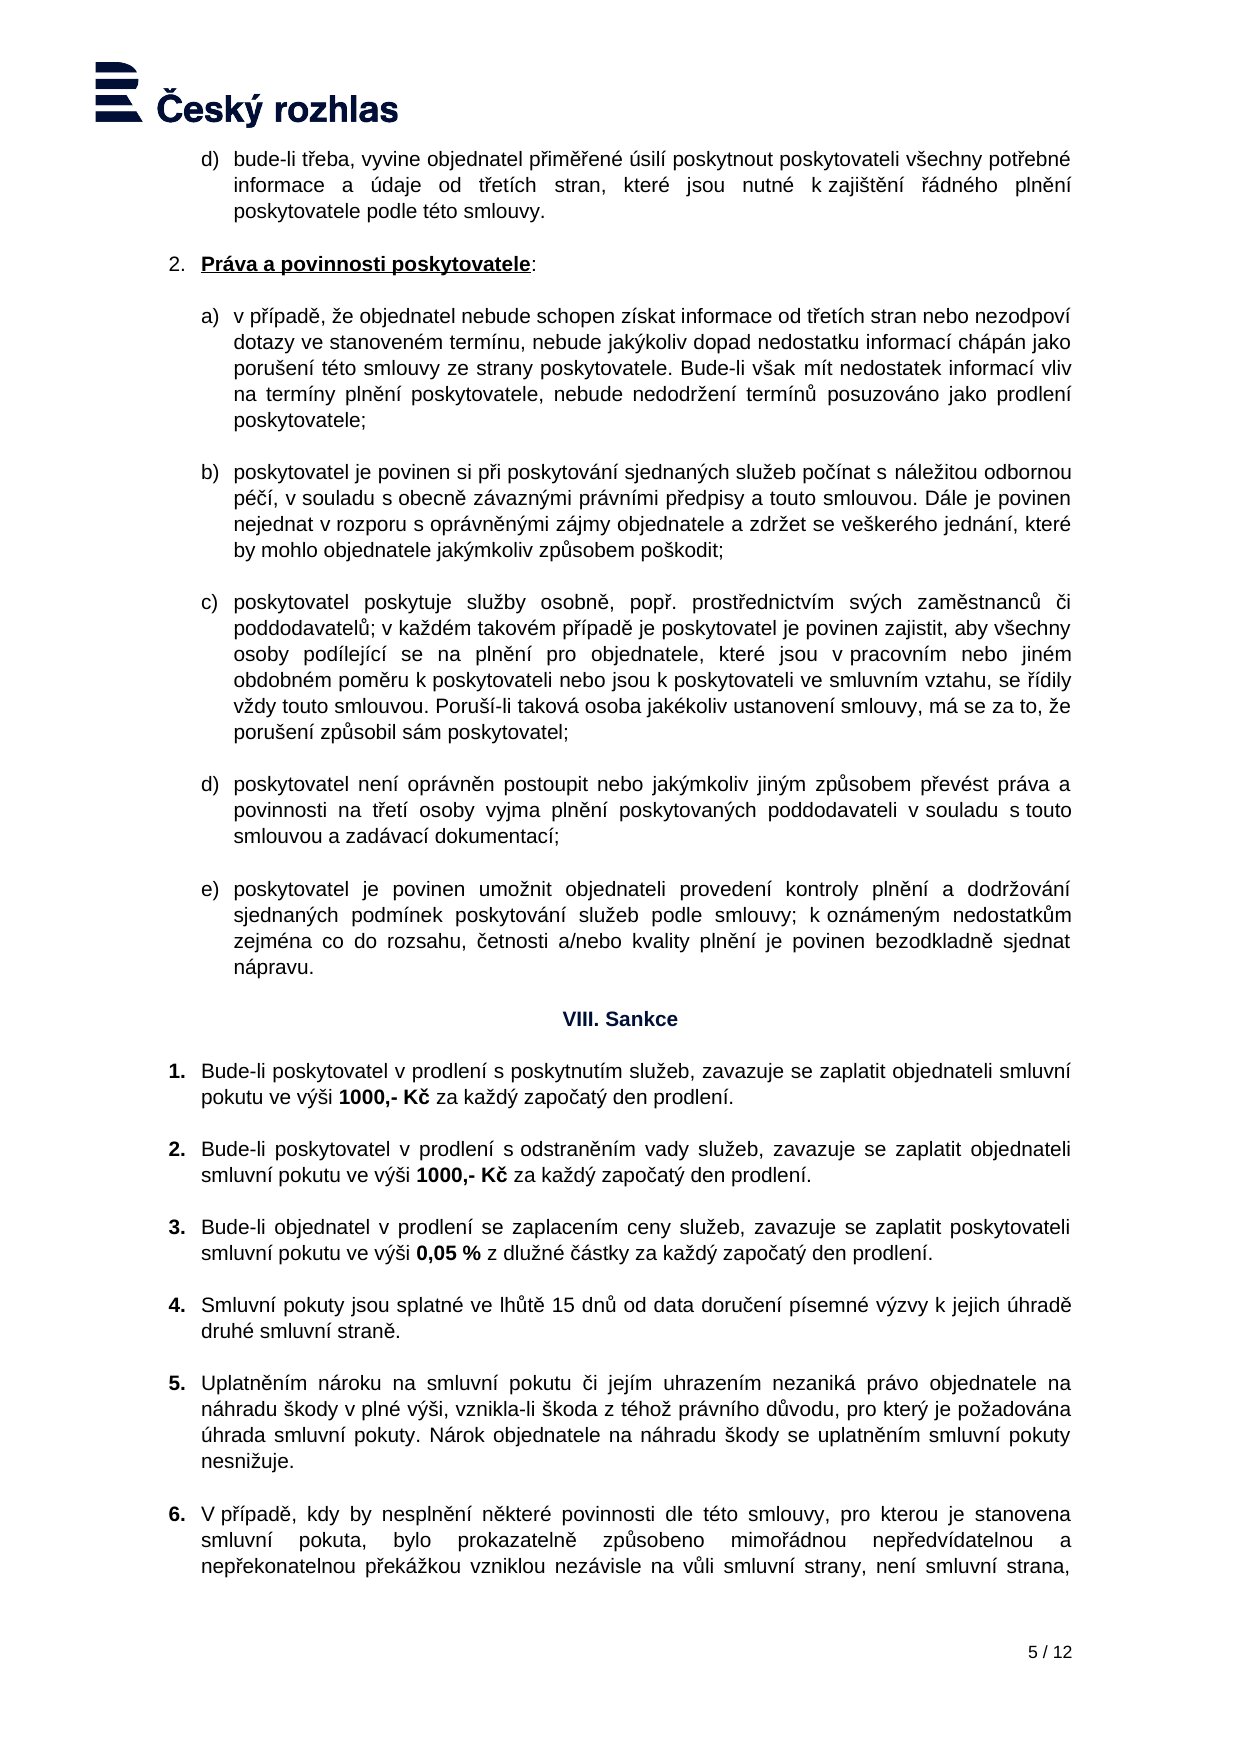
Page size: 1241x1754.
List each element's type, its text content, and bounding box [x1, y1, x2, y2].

list poskytovatel je povinen si při poskytování sjednaných služeb počínat s náležitou odbornou péčí, v souladu s obecně závaznými právními předpisy a touto smlouvou. Dále je povinen nejednat v rozporu s oprávněnými zájmy objednatele a zdržet se veškerého jednání, které by mohlo objednatele jakýmkoliv způsobem poškodit; [201, 458, 1072, 563]
list poskytovatel není oprávněn postoupit nebo jakýmkoliv jiným způsobem převést práva a povinnosti na třetí osoby vyjma plnění poskytovaných poddodavateli v souladu s touto smlouvou a zadávací dokumentací; [201, 771, 1072, 849]
list poskytovatel poskytuje služby osobně, popř. prostřednictvím svých zaměstnanců či poddodavatelů; v každém takovém případě je poskytovatel je povinen zajistit, aby všechny osoby podílející se na plnění pro objednatele, které jsou v pracovním nebo jiném obdobném poměru k poskytovateli nebo jsou k poskytovateli ve smluvním vztahu, se řídily vždy touto smlouvou. Poruší-li taková osoba jakékoliv ustanovení smlouvy, má se za to, že porušení způsobil sám poskytovatel; [201, 589, 1072, 745]
list Bude-li poskytovatel v prodlení s odstraněním vady služeb, zavazuje se zaplatit objednateli smluvní pokutu ve výši 1000,- Kč za každý započatý den prodlení. [168, 1136, 1072, 1188]
list bude-li třeba, vyvine objednatel přiměřené úsilí poskytnout poskytovateli všechny potřebné informace a údaje od třetích stran, které jsou nutné k zajištění řádného plnění poskytovatele podle této smlouvy. [201, 146, 1072, 224]
list Uplatněním nároku na smluvní pokutu či jejím uhrazením nezaniká právo objednatele na náhradu škody v plné výši, vznikla-li škoda z téhož právního důvodu, pro který je požadována úhrada smluvní pokuty. Nárok objednatele na náhradu škody se uplatněním smluvní pokuty nesnižuje. [168, 1370, 1072, 1474]
list Smluvní pokuty jsou splatné ve lhůtě 15 dnů od data doručení písemné výzvy k jejich úhradě druhé smluvní straně. [168, 1292, 1072, 1344]
list Bude-li objednatel v prodlení se zaplacením ceny služeb, zavazuje se zaplatit poskytovateli smluvní pokutu ve výši 0,05 % z dlužné částky za každý započatý den prodlení. [168, 1214, 1072, 1266]
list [168, 1500, 1072, 1578]
list v případě, že objednatel nebude schopen získat informace od třetích stran nebo nezodpoví dotazy ve stanoveném termínu, nebude jakýkoliv dopad nedostatku informací chápán jako porušení této smlouvy ze strany poskytovatele. Bude-li však mít nedostatek informací vliv na termíny plnění poskytovatele, nebude nedodržení termínů posuzováno jako prodlení poskytovatele; [201, 302, 1072, 432]
list poskytovatel je povinen umožnit objednateli provedení kontroly plnění a dodržování sjednaných podmínek poskytování služeb podle smlouvy; k oznámeným nedostatkům zejména co do rozsahu, četnosti a/nebo kvality plnění je povinen bezodkladně sjednat nápravu. [201, 875, 1072, 979]
picture [95, 62, 398, 128]
list Práva a povinnosti poskytovatele: [168, 250, 1072, 276]
subtitle Sankce [168, 1005, 1072, 1031]
list Bude-li poskytovatel v prodlení s poskytnutím služeb, zavazuje se zaplatit objednateli smluvní pokutu ve výši 1000,- Kč za každý započatý den prodlení. [168, 1057, 1072, 1109]
